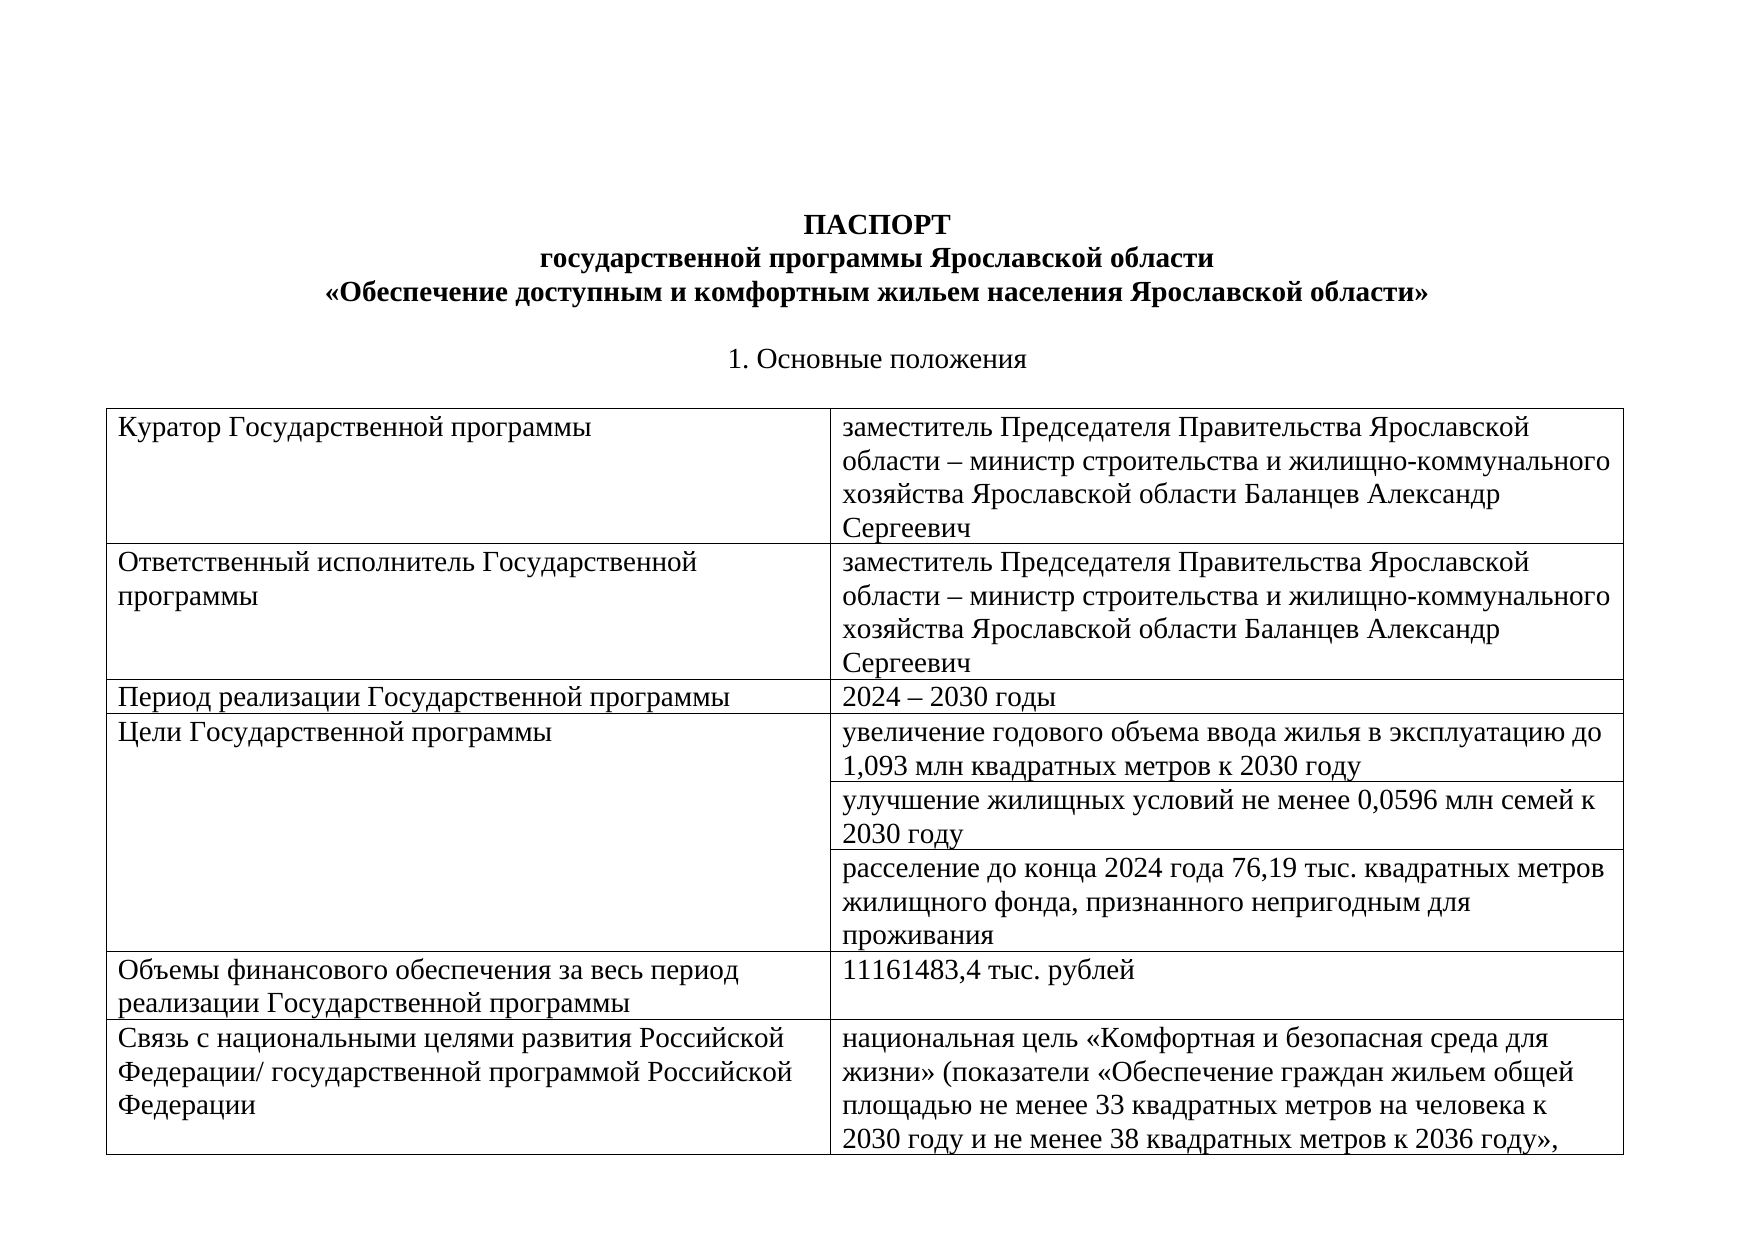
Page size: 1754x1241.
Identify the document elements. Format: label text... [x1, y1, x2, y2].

table_cell 11161483,4 тыс. рублей [831, 952, 1623, 1019]
text государственной программы Ярославской области [118, 240, 1636, 274]
table_header Куратор Государственной программы [107, 409, 830, 543]
table_cell 2024 – 2030 годы [831, 680, 1623, 713]
table_cell улучшение жилищных условий не менее 0,0596 млн семей к 2030 году [831, 782, 1623, 849]
table_cell Объемы финансового обеспечения за весь период реализации Государственной программы [107, 952, 830, 1019]
table_cell Период реализации Государственной программы [107, 680, 830, 713]
table_cell увеличение годового объема ввода жилья в эксплуатацию до 1,093 млн квадратных метров к 2030 году [831, 714, 1623, 781]
table_cell Ответственный исполнитель Государственной программы [107, 544, 830, 678]
text ПАСПОРТ [118, 207, 1636, 240]
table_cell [107, 1020, 830, 1154]
table_cell заместитель Председателя Правительства Ярославской области – министр строительства и жилищно-коммунального хозяйства Ярославской области Баланцев Александр Сергеевич [831, 544, 1623, 678]
table_cell Цели Государственной программы [107, 714, 830, 951]
text 1. Основные положения [118, 341, 1636, 374]
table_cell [831, 1020, 1623, 1154]
text «Обеспечение доступным и комфортным жильем населения Ярославской области» [118, 274, 1636, 307]
table_cell расселение до конца 2024 года 76,19 тыс. квадратных метров жилищного фонда, признанного непригодным для проживания [831, 850, 1623, 951]
table_header заместитель Председателя Правительства Ярославской области – министр строительства и жилищно-коммунального хозяйства Ярославской области Баланцев Александр Сергеевич [831, 409, 1623, 543]
